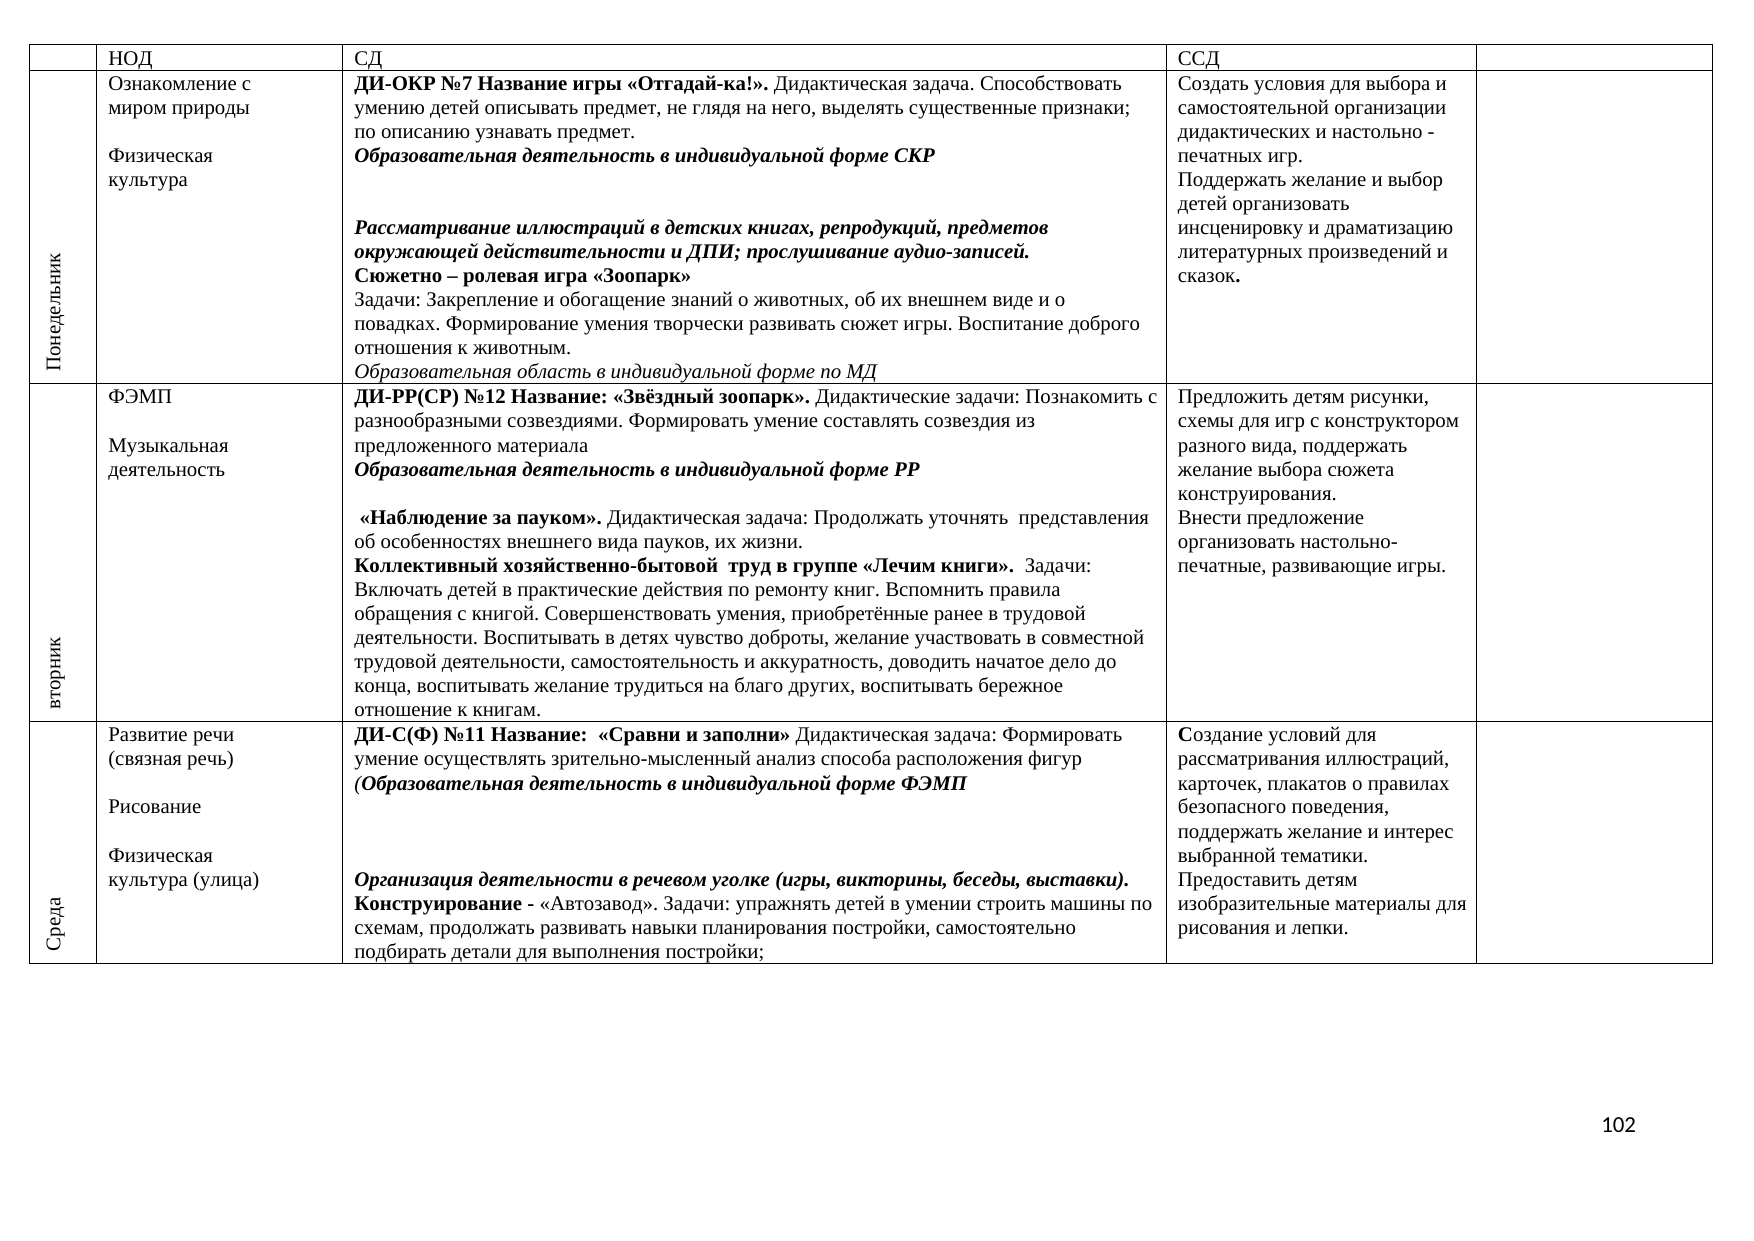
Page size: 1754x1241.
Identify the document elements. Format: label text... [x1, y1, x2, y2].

table_header [30, 45, 96, 69]
table_cell Ознакомление с миром природы Физическая культура [97, 71, 342, 383]
table_cell ДИ-РР(СР) №12 Название: «Звёздный зоопарк». Дидактические задачи: Познакомить с разнообразными созвездиями. Формировать умение составлять созвездия из предложенного материала Образовательная деятельность в индивидуальной форме РР «Наблюдение за пауком». Дидактическая задача: Продолжать уточнять представления об особенностях внешнего вида пауков, их жизни. Коллективный хозяйственно-бытовой труд в группе «Лечим книги». Задачи: Включать детей в практические действия по ремонту книг. Вспомнить правила обращения с книгой. Совершенствовать умения, приобретённые ранее в трудовой деятельности. Воспитывать в детях чувство доброты, желание участвовать в совместной трудовой деятельности, самостоятельность и аккуратность, доводить начатое дело до конца, воспитывать желание трудиться на благо других, воспитывать бережное отношение к книгам. [343, 384, 1166, 721]
table_cell ДИ-С(Ф) №11 Название: «Сравни и заполни» Дидактическая задача: Формировать умение осуществлять зрительно-мысленный анализ способа расположения фигур (Образовательная деятельность в индивидуальной форме ФЭМП Организация деятельности в речевом уголке (игры, викторины, беседы, выставки). Конструирование - «Автозавод». Задачи: упражнять детей в умении строить машины по схемам, продолжать развивать навыки планирования постройки, самостоятельно подбирать детали для выполнения постройки; [343, 722, 1166, 963]
table_cell Понедельник [30, 71, 96, 383]
table_cell Создание условий для рассматривания иллюстраций, карточек, плакатов о правилах безопасного поведения, поддержать желание и интерес выбранной тематики. Предоставить детям изобразительные материалы для рисования и лепки. [1167, 722, 1476, 963]
table_cell [1477, 722, 1712, 963]
table_cell Среда [30, 722, 96, 963]
table_cell Развитие речи (связная речь) Рисование Физическая культура (улица) [97, 722, 342, 963]
table_cell Создать условия для выбора и самостоятельной организации дидактических и настольно - печатных игр. Поддержать желание и выбор детей организовать инсценировку и драматизацию литературных произведений и сказок. [1167, 71, 1476, 383]
table_header [1477, 45, 1712, 69]
table_cell [1477, 71, 1712, 383]
table_cell вторник [30, 384, 96, 721]
table_cell ДИ-ОКР №7 Название игры «Отгадай-ка!». Дидактическая задача. Способствовать умению детей описывать предмет, не глядя на него, выделять существенные признаки; по описанию узнавать предмет. Образовательная деятельность в индивидуальной форме СКР Рассматривание иллюстраций в детских книгах, репродукций, предметов окружающей действительности и ДПИ; прослушивание аудио-записей. Сюжетно – ролевая игра «Зоопарк» Задачи: Закрепление и обогащение знаний о животных, об их внешнем виде и о повадках. Формирование умения творчески развивать сюжет игры. Воспитание доброго отношения к животным. Образовательная область в индивидуальной форме по МД [343, 71, 1166, 383]
table_cell Предложить детям рисунки, схемы для игр с конструктором разного вида, поддержать желание выбора сюжета конструирования. Внести предложение организовать настольно-печатные, развивающие игры. [1167, 384, 1476, 721]
table_header ССД [1167, 45, 1476, 69]
table_cell ФЭМП Музыкальная деятельность [97, 384, 342, 721]
table_header СД [343, 45, 1166, 69]
table_cell [1477, 384, 1712, 721]
table_header НОД [97, 45, 342, 69]
